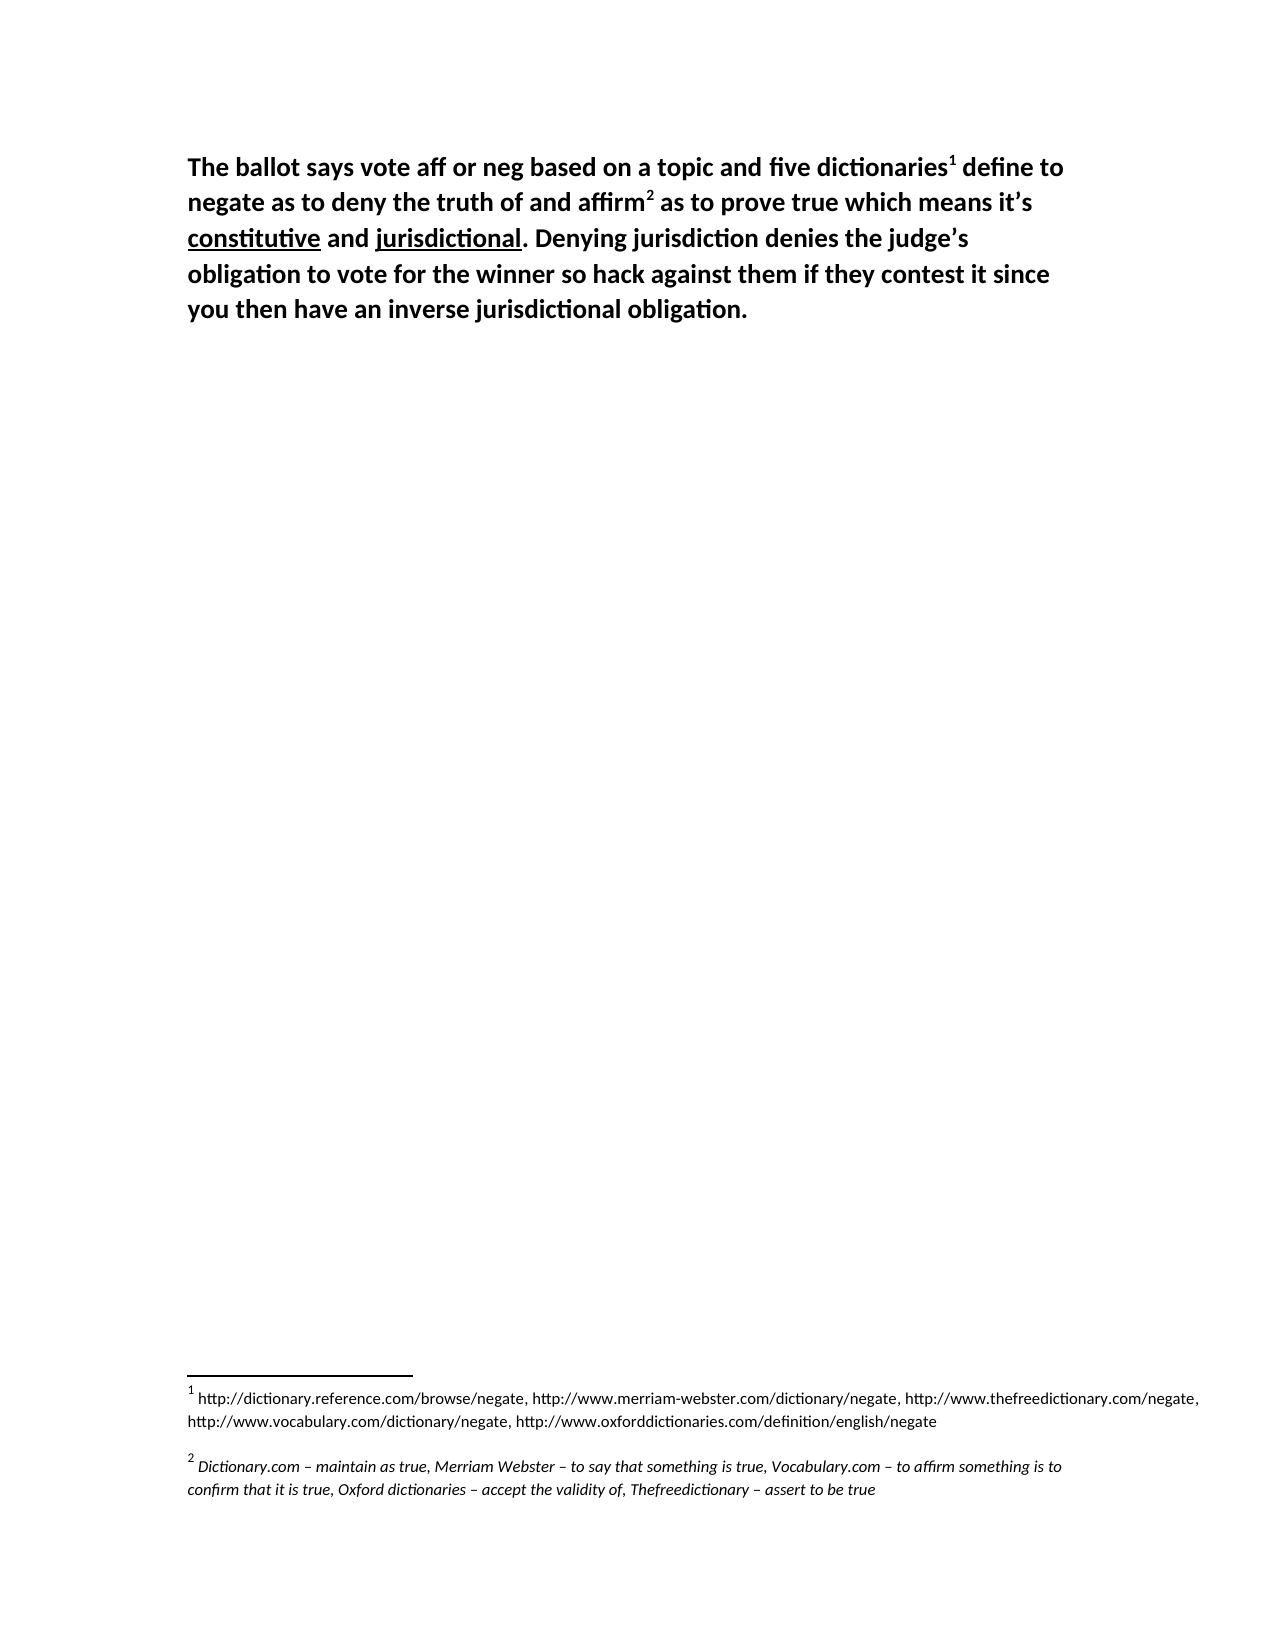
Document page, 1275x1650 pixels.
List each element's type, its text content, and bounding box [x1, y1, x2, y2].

subtitle The ballot says vote aff or neg based on a topic and five dictionaries define to negate as to deny the truth of and affirm as to prove true which means it’s constitutive and jurisdictional. Denying jurisdiction denies the judge’s obligation to vote for the winner so hack against them if they contest it since you then have an inverse jurisdictional obligation. [187, 150, 1087, 326]
